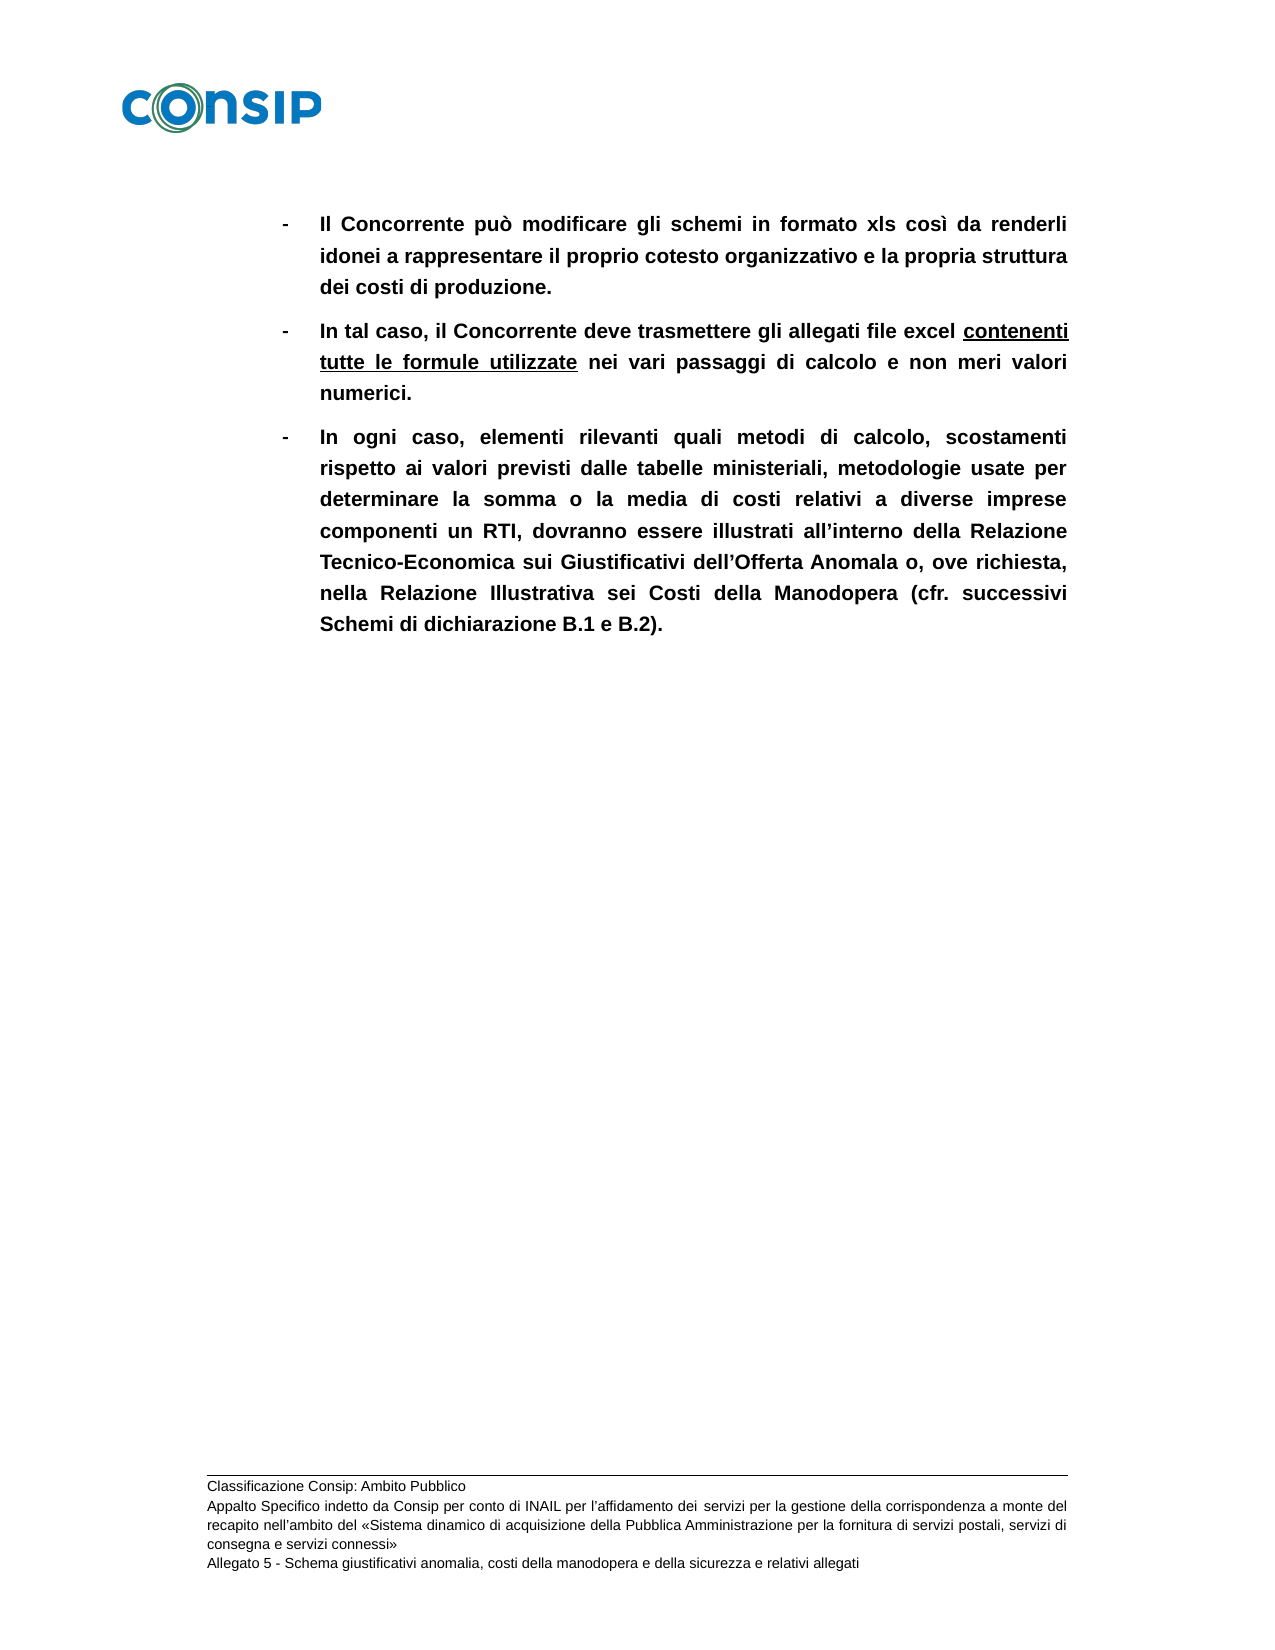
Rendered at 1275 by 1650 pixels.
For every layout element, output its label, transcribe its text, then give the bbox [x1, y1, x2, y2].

list In ogni caso, elementi rilevanti quali metodi di calcolo, scostamenti rispetto ai valori previsti dalle tabelle ministeriali, metodologie usate per determinare la somma o la media di costi relativi a diverse imprese componenti un RTI, dovranno essere illustrati all’interno della Relazione Tecnico-Economica sui Giustificativi dell’Offerta Anomala o, ove richiesta, nella Relazione Illustrativa sei Costi della Manodopera (cfr. successivi Schemi di dichiarazione B.1 e B.2). [282, 419, 1068, 638]
picture [122, 83, 322, 133]
list In tal caso, il Concorrente deve trasmettere gli allegati file excel contenenti tutte le formule utilizzate nei vari passaggi di calcolo e non meri valori numerici. [282, 313, 1068, 407]
list Il Concorrente può modificare gli schemi in formato xls così da renderli idonei a rappresentare il proprio cotesto organizzativo e la propria struttura dei costi di produzione. [282, 207, 1068, 301]
